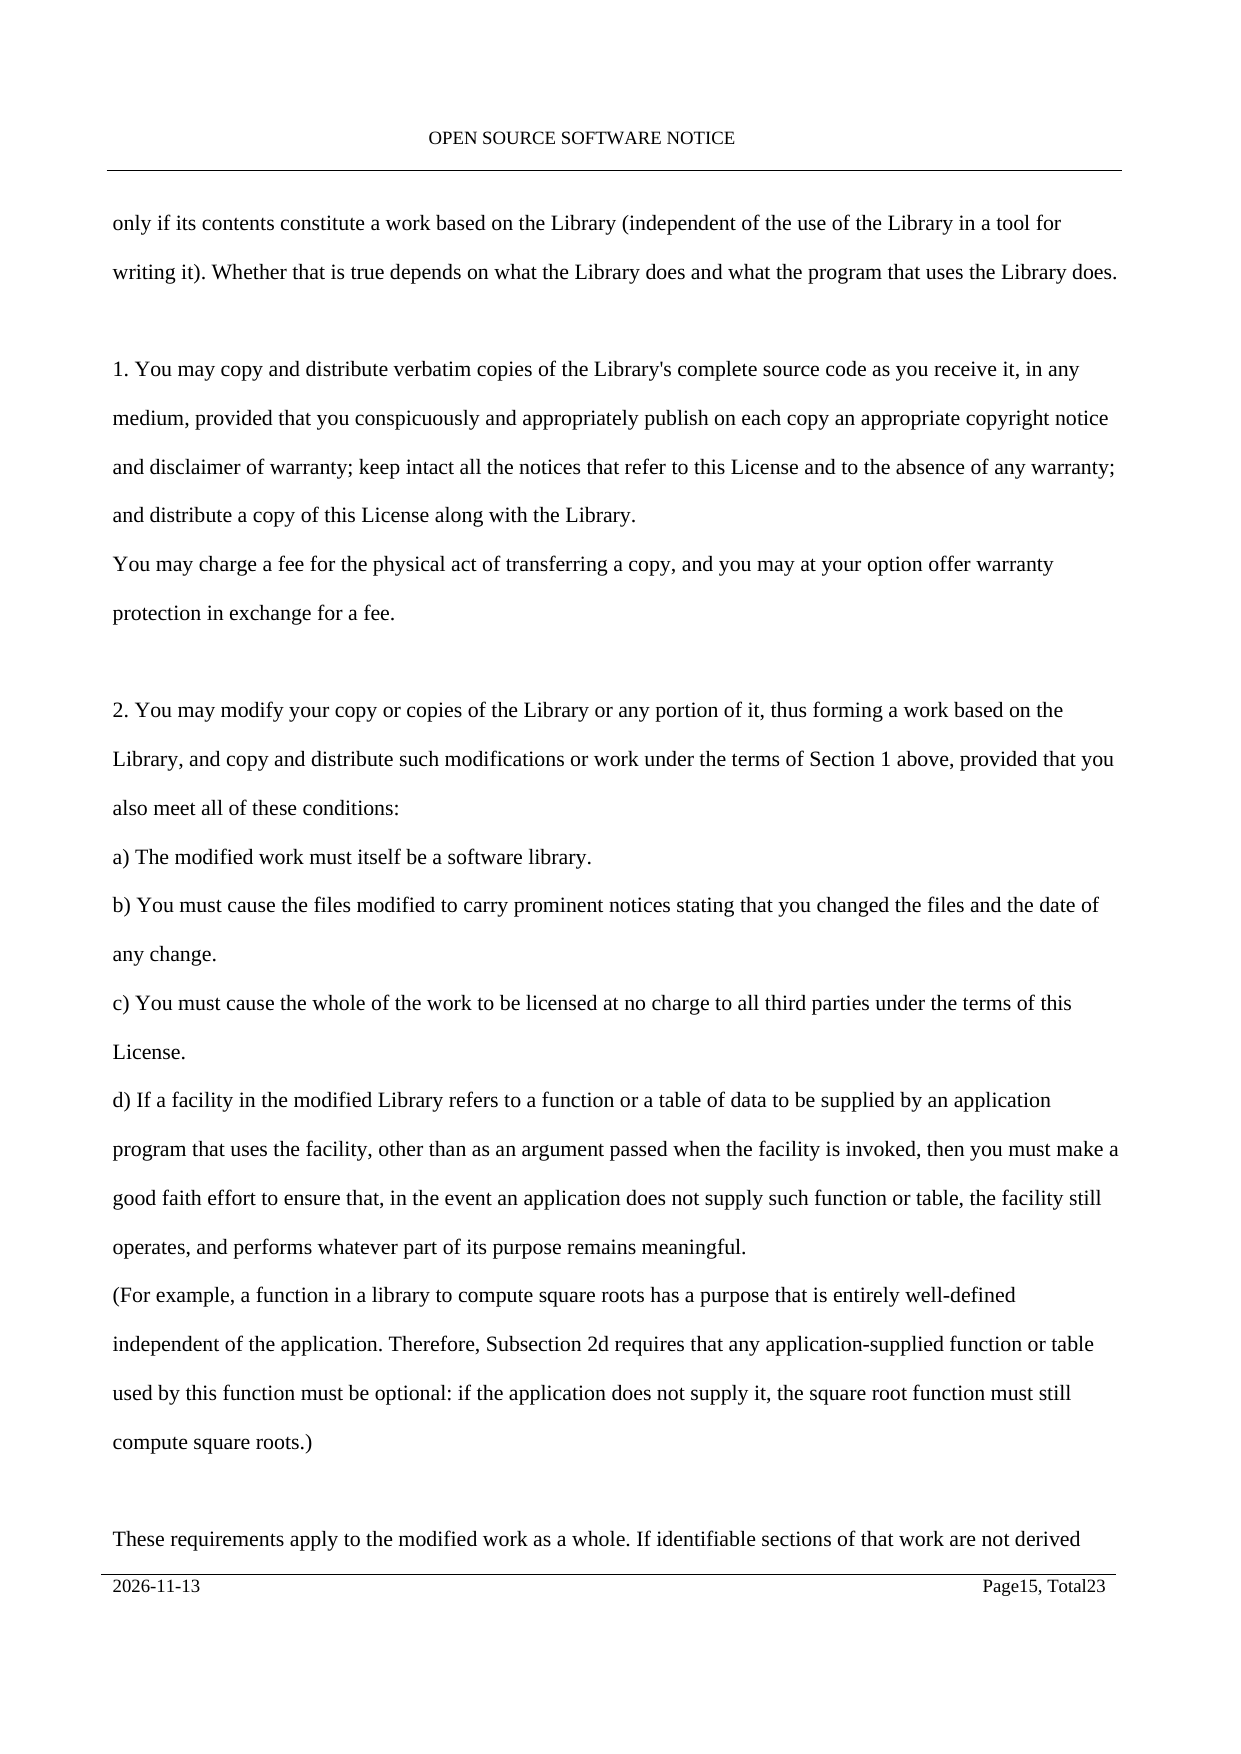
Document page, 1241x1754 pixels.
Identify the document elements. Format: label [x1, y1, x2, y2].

text [112, 206, 1128, 1555]
